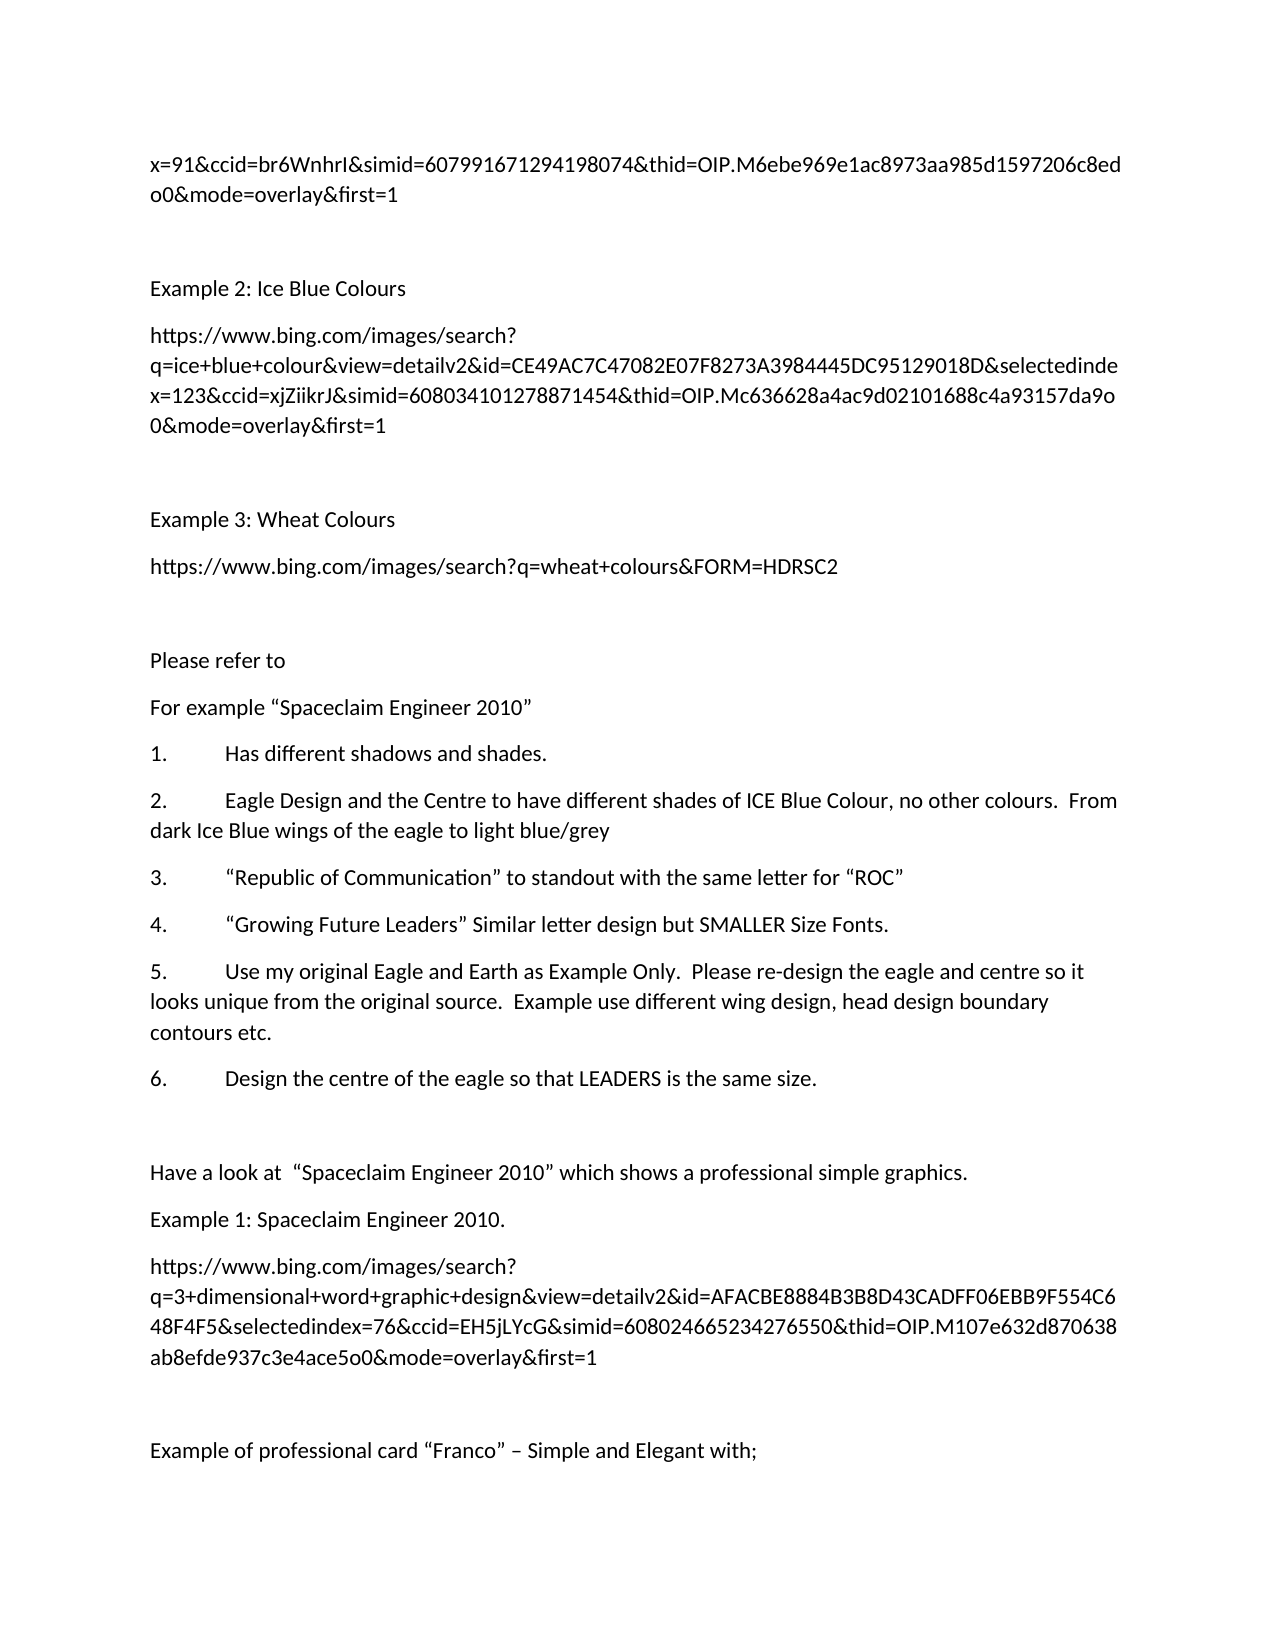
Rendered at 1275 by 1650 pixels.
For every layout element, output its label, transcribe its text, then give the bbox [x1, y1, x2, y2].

text 1. Has different shadows and shades. [150, 739, 1125, 768]
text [150, 150, 1125, 208]
text Please refer to [150, 646, 1125, 674]
text 6. Design the centre of the eagle so that LEADERS is the same size. [150, 1064, 1125, 1093]
text https://www.bing.com/images/search?q=wheat+colours&FORM=HDRSC2 [150, 552, 1125, 580]
text https://www.bing.com/images/search?q=3+dimensional+word+graphic+design&view=detailv2&id=AFACBE8884B3B8D43CADFF06EBB9F554C648F4F5&selectedindex=76&ccid=EH5jLYcG&simid=608024665234276550&thid=OIP.M107e632d870638ab8efde937c3e4ace5o0&mode=overlay&first=1 [150, 1252, 1125, 1371]
text 2. Eagle Design and the Centre to have different shades of ICE Blue Colour, no other colours. From dark Ice Blue wings of the eagle to light blue/grey [150, 786, 1125, 845]
text Have a look at “Spaceclaim Engineer 2010” which shows a professional simple graphics. [150, 1158, 1125, 1186]
text 5. Use my original Eagle and Earth as Example Only. Please re-design the eagle and centre so it looks unique from the original source. Example use different wing design, head design boundary contours etc. [150, 957, 1125, 1046]
text Example 3: Wheat Colours [150, 505, 1125, 533]
text 4. “Growing Future Leaders” Similar letter design but SMALLER Size Fonts. [150, 910, 1125, 938]
text For example “Spaceclaim Engineer 2010” [150, 693, 1125, 721]
text Example 2: Ice Blue Colours [150, 274, 1125, 302]
text Example of professional card “Franco” – Simple and Elegant with; [150, 1436, 1125, 1464]
text 3. “Republic of Communication” to standout with the same letter for “ROC” [150, 863, 1125, 892]
text Example 1: Spaceclaim Engineer 2010. [150, 1205, 1125, 1233]
text https://www.bing.com/images/search?q=ice+blue+colour&view=detailv2&id=CE49AC7C47082E07F8273A3984445DC95129018D&selectedindex=123&ccid=xjZiikrJ&simid=608034101278871454&thid=OIP.Mc636628a4ac9d02101688c4a93157da9o0&mode=overlay&first=1 [150, 321, 1125, 439]
